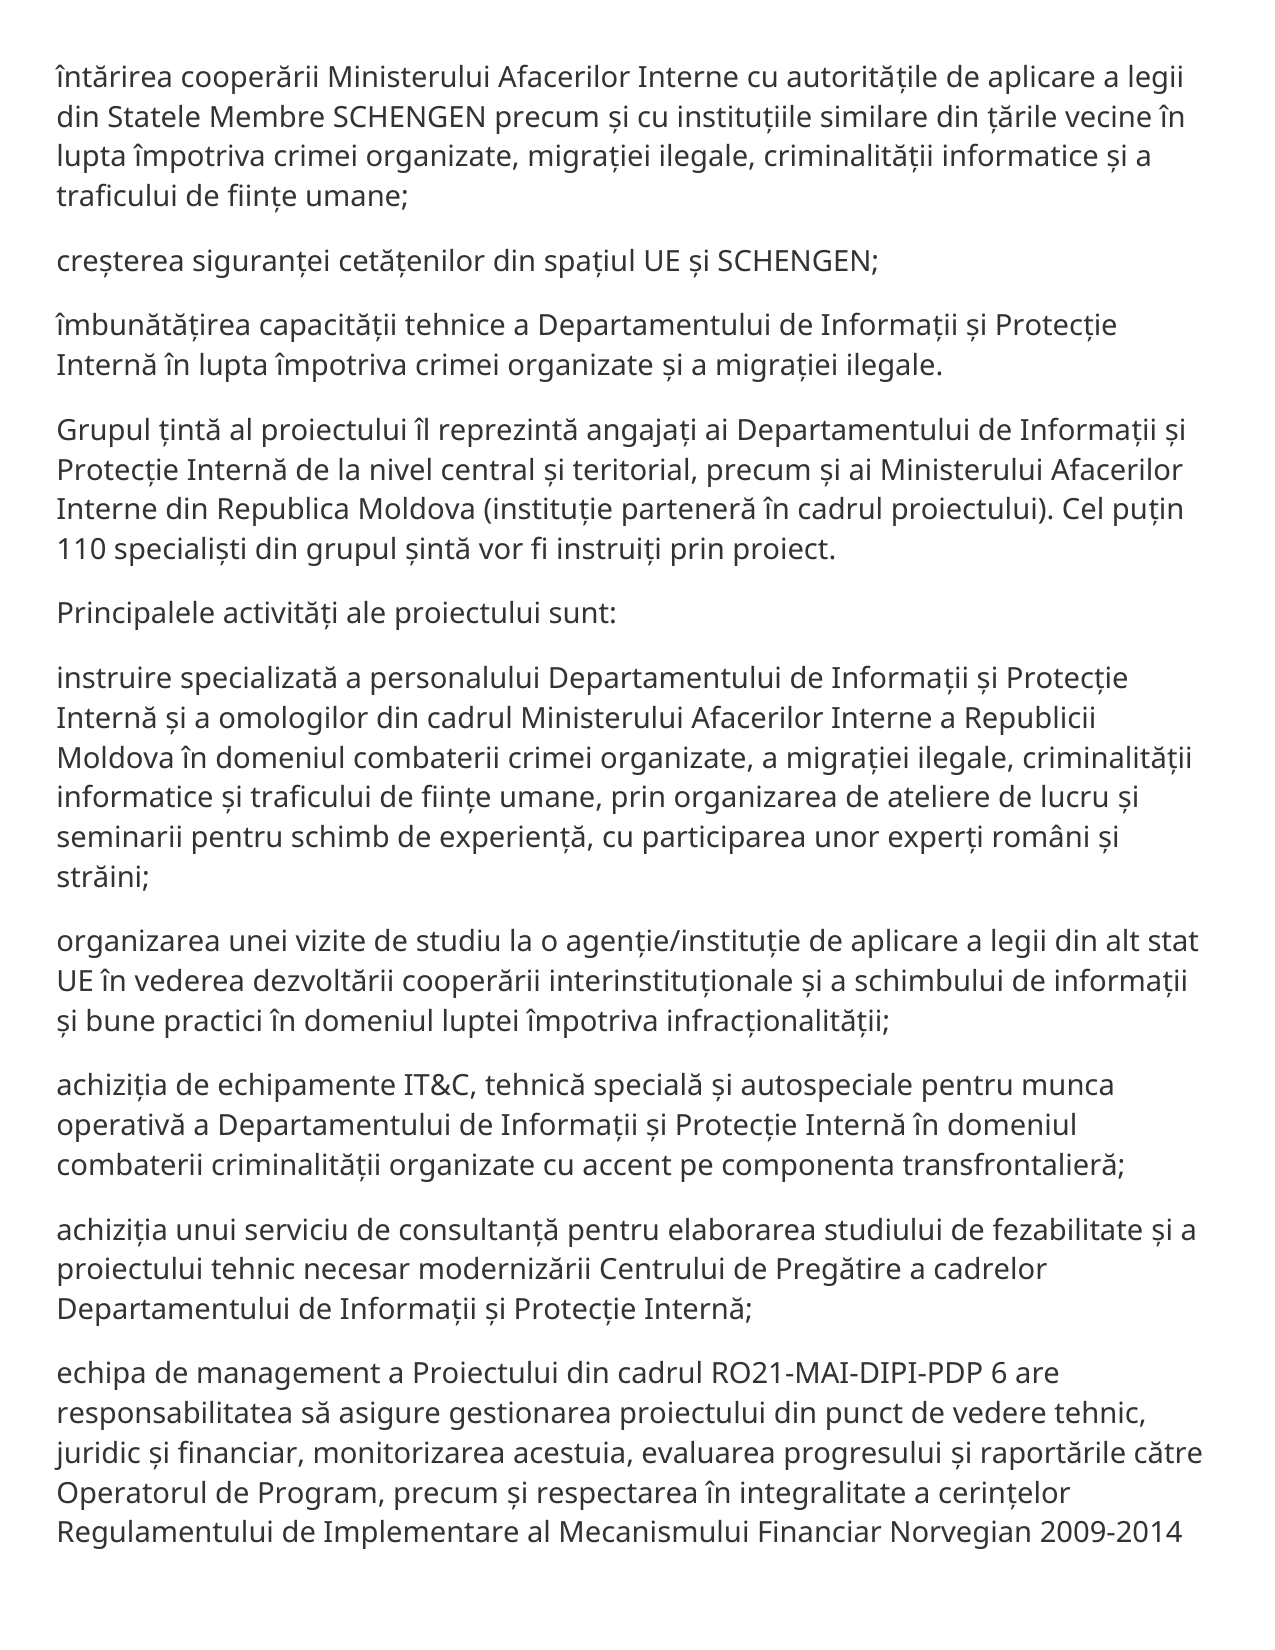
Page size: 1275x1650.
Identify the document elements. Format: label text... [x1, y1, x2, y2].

text întărirea cooperării Ministerului Afacerilor Interne cu autoritățile de aplicare a legii din Statele Membre SCHENGEN precum și cu instituțiile similare din țările vecine în lupta împotriva crimei organizate, migrației ilegale, criminalității informatice și a traficului de ființe umane; [56, 56, 1209, 215]
text organizarea unei vizite de studiu la o agenție/instituție de aplicare a legii din alt stat UE în vederea dezvoltării cooperării interinstituționale și a schimbului de informații și bune practici în domeniul luptei împotriva infracționalității; [56, 921, 1209, 1040]
text Grupul țintă al proiectului îl reprezintă angajați ai Departamentului de Informații și Protecție Internă de la nivel central și teritorial, precum și ai Ministerului Afacerilor Interne din Republica Moldova (instituție parteneră în cadrul proiectului). Cel puțin 110 specialiști din grupul șintă vor fi instruiți prin proiect. [56, 409, 1209, 568]
text achiziția unui serviciu de consultanță pentru elaborarea studiului de fezabilitate și a proiectului tehnic necesar modernizării Centrului de Pregătire a cadrelor Departamentului de Informații și Protecție Internă; [56, 1209, 1209, 1328]
text achiziția de echipamente IT&C, tehnică specială și autospeciale pentru munca operativă a Departamentului de Informații și Protecție Internă în domeniul combaterii criminalității organizate cu accent pe componenta transfrontalieră; [56, 1065, 1209, 1184]
text Principalele activități ale proiectului sunt: [56, 593, 1209, 632]
text instruire specializată a personalului Departamentului de Informații și Protecție Internă și a omologilor din cadrul Ministerului Afacerilor Interne a Republicii Moldova în domeniul combaterii crimei organizate, a migrației ilegale, criminalității informatice și traficului de ființe umane, prin organizarea de ateliere de lucru și seminarii pentru schimb de experiență, cu participarea unor experți români și străini; [56, 657, 1209, 896]
text îmbunătățirea capacității tehnice a Departamentului de Informații și Protecție Internă în lupta împotriva crimei organizate și a migrației ilegale. [56, 305, 1209, 384]
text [56, 1353, 1209, 1551]
text creșterea siguranței cetățenilor din spațiul UE și SCHENGEN; [56, 240, 1209, 280]
